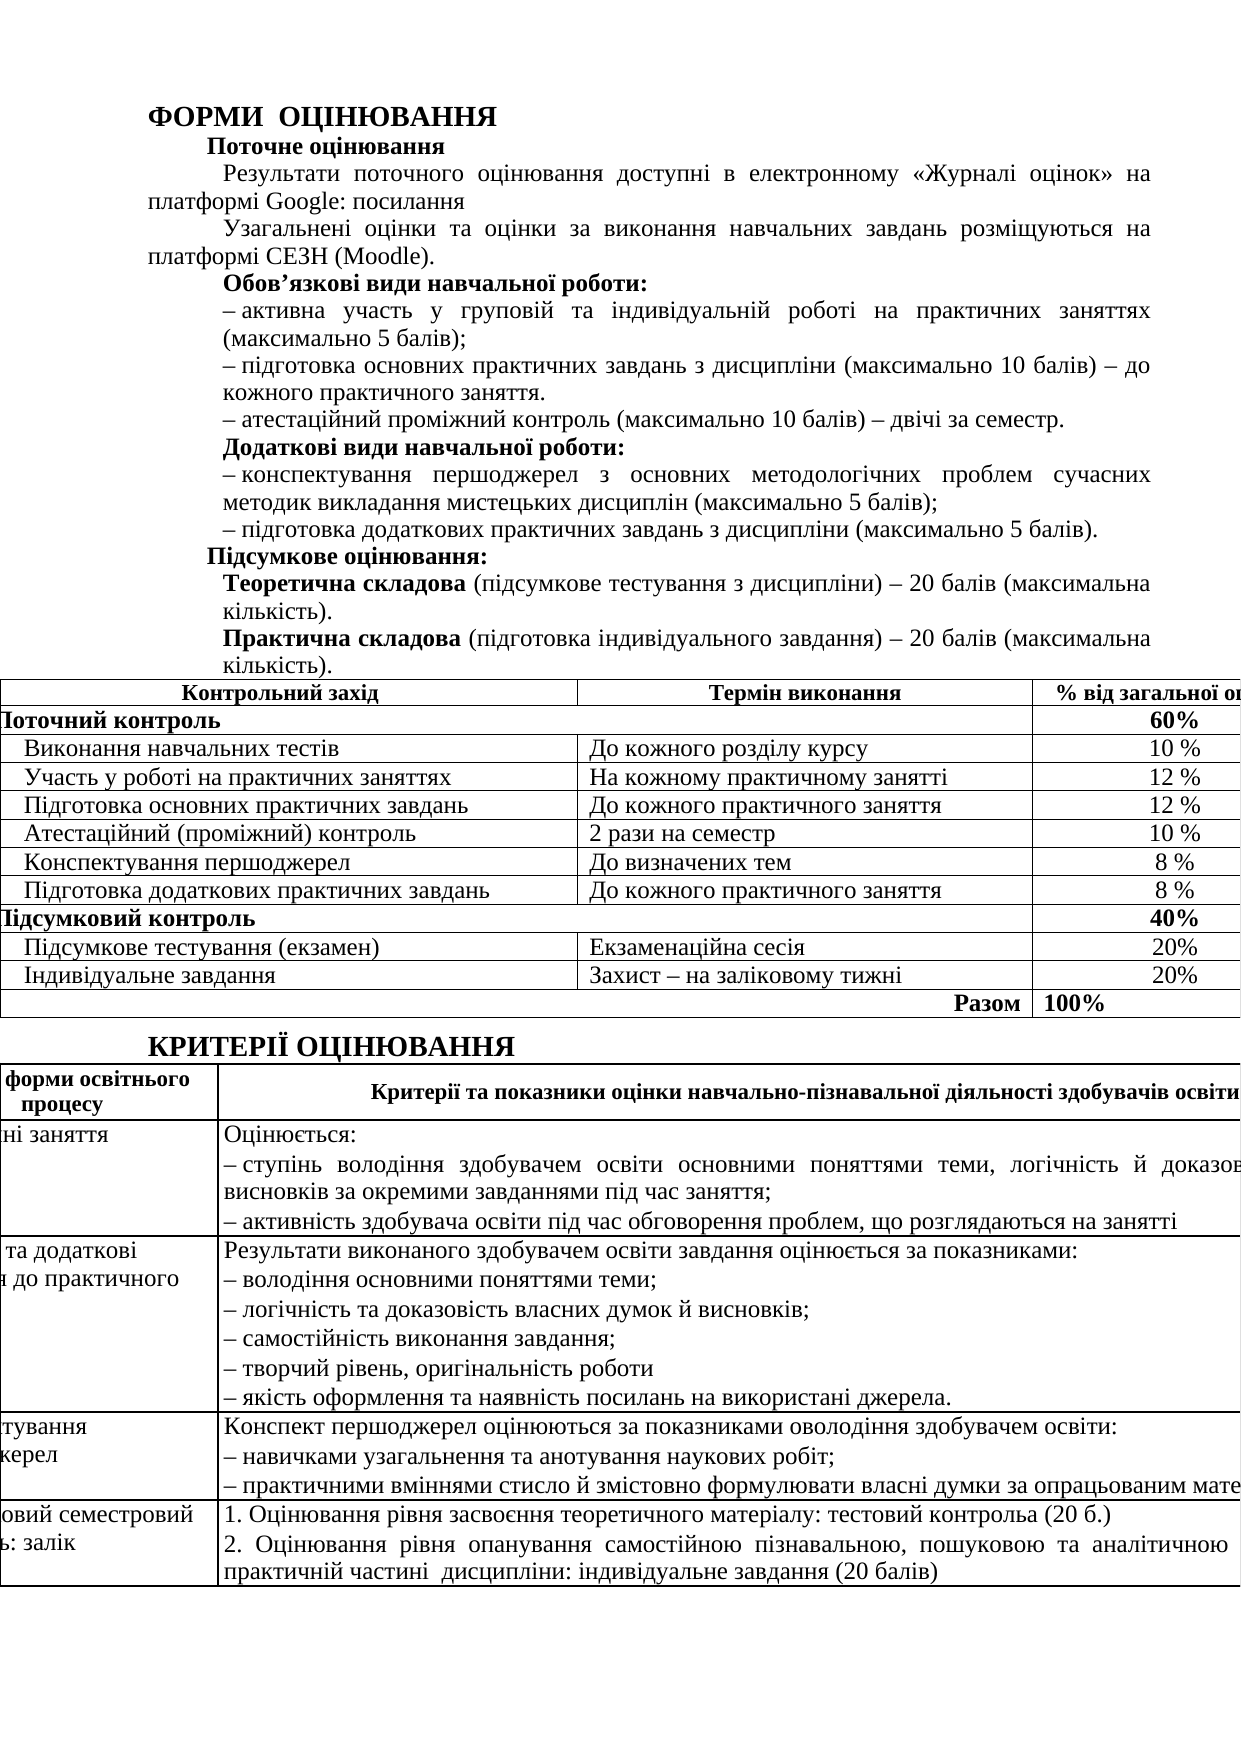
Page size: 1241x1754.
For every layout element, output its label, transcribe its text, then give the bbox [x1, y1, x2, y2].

table_cell – творчий рівень, оригінальність роботи [219, 1352, 1240, 1381]
table_header % від загальної оцінки [1033, 680, 1240, 705]
table_cell 20% [1033, 933, 1240, 960]
text Підсумкове оцінювання: [207, 543, 1152, 570]
table_cell На кожному практичному занятті [578, 763, 1032, 790]
table_cell 10 % [1033, 820, 1240, 847]
text Практична складова (підготовка індивідуального завдання) – 20 балів (максимальна кількість). [223, 625, 1152, 679]
text – конспектування першоджерел з основних методологічних проблем сучасних методик викладання мистецьких дисциплін (максимально 5 балів); [223, 461, 1152, 515]
text – активна участь у груповій та індивідуальній роботі на практичних заняттях (максимально 5 балів); [223, 297, 1152, 351]
table_cell – активність здобувача освіти під час обговорення проблем, що розглядаються на занятті [219, 1205, 1240, 1234]
table_cell 40% [1033, 905, 1240, 932]
table_cell – логічність та доказовість власних думок й висновків; [219, 1293, 1240, 1323]
table_header Види і форми освітнього процесу [1, 1065, 217, 1119]
table_cell Результати виконаного здобувачем освіти завдання оцінюється за показниками: [219, 1237, 1240, 1264]
table_cell Підготовка додаткових практичних завдань [1, 876, 577, 904]
table_cell 2. Оцінювання рівня опанування самостійною пізнавальною, пошуковою та аналітичною активністю в практичній частині дисципліни: індивідуальне завдання (20 балів) [219, 1528, 1240, 1585]
table_cell Підсумковий семестровий контроль: залік [1, 1501, 217, 1585]
text Узагальнені оцінки та оцінки за виконання навчальних завдань розміщуються на платформі СЕЗН (Moodle). [148, 215, 1152, 269]
table_cell Участь у роботі на практичних заняттях [1, 763, 577, 790]
table_cell Конспектування першоджерел [1, 848, 577, 875]
table_cell Підсумкове тестування (екзамен) [1, 933, 577, 960]
table_cell – ступінь володіння здобувачем освіти основними поняттями теми, логічність й доказовість власних висновків за окремими завданнями під час заняття; [219, 1149, 1240, 1205]
text КРИТЕРІЇ ОЦІНЮВАННЯ [148, 1031, 1152, 1062]
table_cell До кожного практичного заняття [578, 791, 1032, 819]
table_cell 20% [1033, 961, 1240, 989]
table_cell До кожного практичного заняття [578, 876, 1032, 904]
table_cell Виконання навчальних тестів [1, 735, 577, 762]
table_cell Індивідуальне завдання [1, 961, 577, 989]
text Поточне оцінювання [207, 133, 1152, 160]
text Додаткові види навчальної роботи: [223, 433, 1152, 461]
table_cell 12 % [1033, 791, 1240, 819]
table_cell – якість оформлення та наявність посилань на використані джерела. [219, 1381, 1240, 1411]
text Теоретична складова (підсумкове тестування з дисципліни) – 20 балів (максимальна кількість). [223, 570, 1152, 625]
table_cell Поточний контроль [1, 706, 1032, 734]
table_cell 60% [1033, 706, 1240, 734]
table_cell Основні та додаткові завдання до практичного заняття [1, 1237, 217, 1411]
table_header Термін виконання [578, 680, 1032, 705]
table_cell Атестаційний (проміжний) контроль [1, 820, 577, 847]
text Результати поточного оцінювання доступні в електронному «Журналі оцінок» на платформі Google: посилання [148, 160, 1152, 215]
text Обов’язкові види навчальної роботи: [223, 269, 1152, 297]
table_header Критерії та показники оцінки навчально-пізнавальної діяльності здобувачів освіти [219, 1065, 1240, 1119]
table_cell 10 % [1033, 735, 1240, 762]
text – підготовка основних практичних завдань з дисципліни (максимально 10 балів) – до кожного практичного заняття. [223, 351, 1152, 406]
table_cell 2 рази на семестр [578, 820, 1032, 847]
table_cell 8 % [1033, 876, 1240, 904]
table_cell До кожного розділу курсу [578, 735, 1032, 762]
table_cell Підготовка основних практичних завдань [1, 791, 577, 819]
table_cell Конспект першоджерел оцінюються за показниками оволодіння здобувачем освіти: [219, 1413, 1240, 1440]
table_header Контрольний захід [1, 680, 577, 705]
text – підготовка додаткових практичних завдань з дисципліни (максимально 5 балів). [223, 515, 1152, 543]
table_cell 8 % [1033, 848, 1240, 875]
table_cell 100% [1033, 990, 1240, 1017]
table_cell Практичні заняття [1, 1121, 217, 1234]
table_cell Оцінюється: [219, 1121, 1240, 1148]
table_cell Разом [1, 990, 1032, 1017]
table_cell – практичними вміннями стисло й змістовно формулювати власні думки за опрацьованим матеріалом; [219, 1470, 1240, 1499]
text – атестаційний проміжний контроль (максимально 10 балів) – двічі за семестр. [223, 406, 1152, 433]
table_cell Екзаменаційна сесія [578, 933, 1032, 960]
table_cell 1. Оцінювання рівня засвоєння теоретичного матеріалу: тестовий контрольа (20 б.) [219, 1501, 1240, 1528]
table_cell Захист – на заліковому тижні [578, 961, 1032, 989]
table_cell – навичками узагальнення та анотування наукових робіт; [219, 1440, 1240, 1469]
table_cell До визначених тем [578, 848, 1032, 875]
table_cell Конспектування першоджерел [1, 1413, 217, 1499]
table_cell Підсумковий контроль [1, 905, 1032, 932]
text ФОРМИ ОЦІНЮВАННЯ [148, 101, 1152, 133]
table_cell 12 % [1033, 763, 1240, 790]
table_cell – володіння основними поняттями теми; [219, 1264, 1240, 1293]
table_cell – самостійність виконання завдання; [219, 1323, 1240, 1352]
